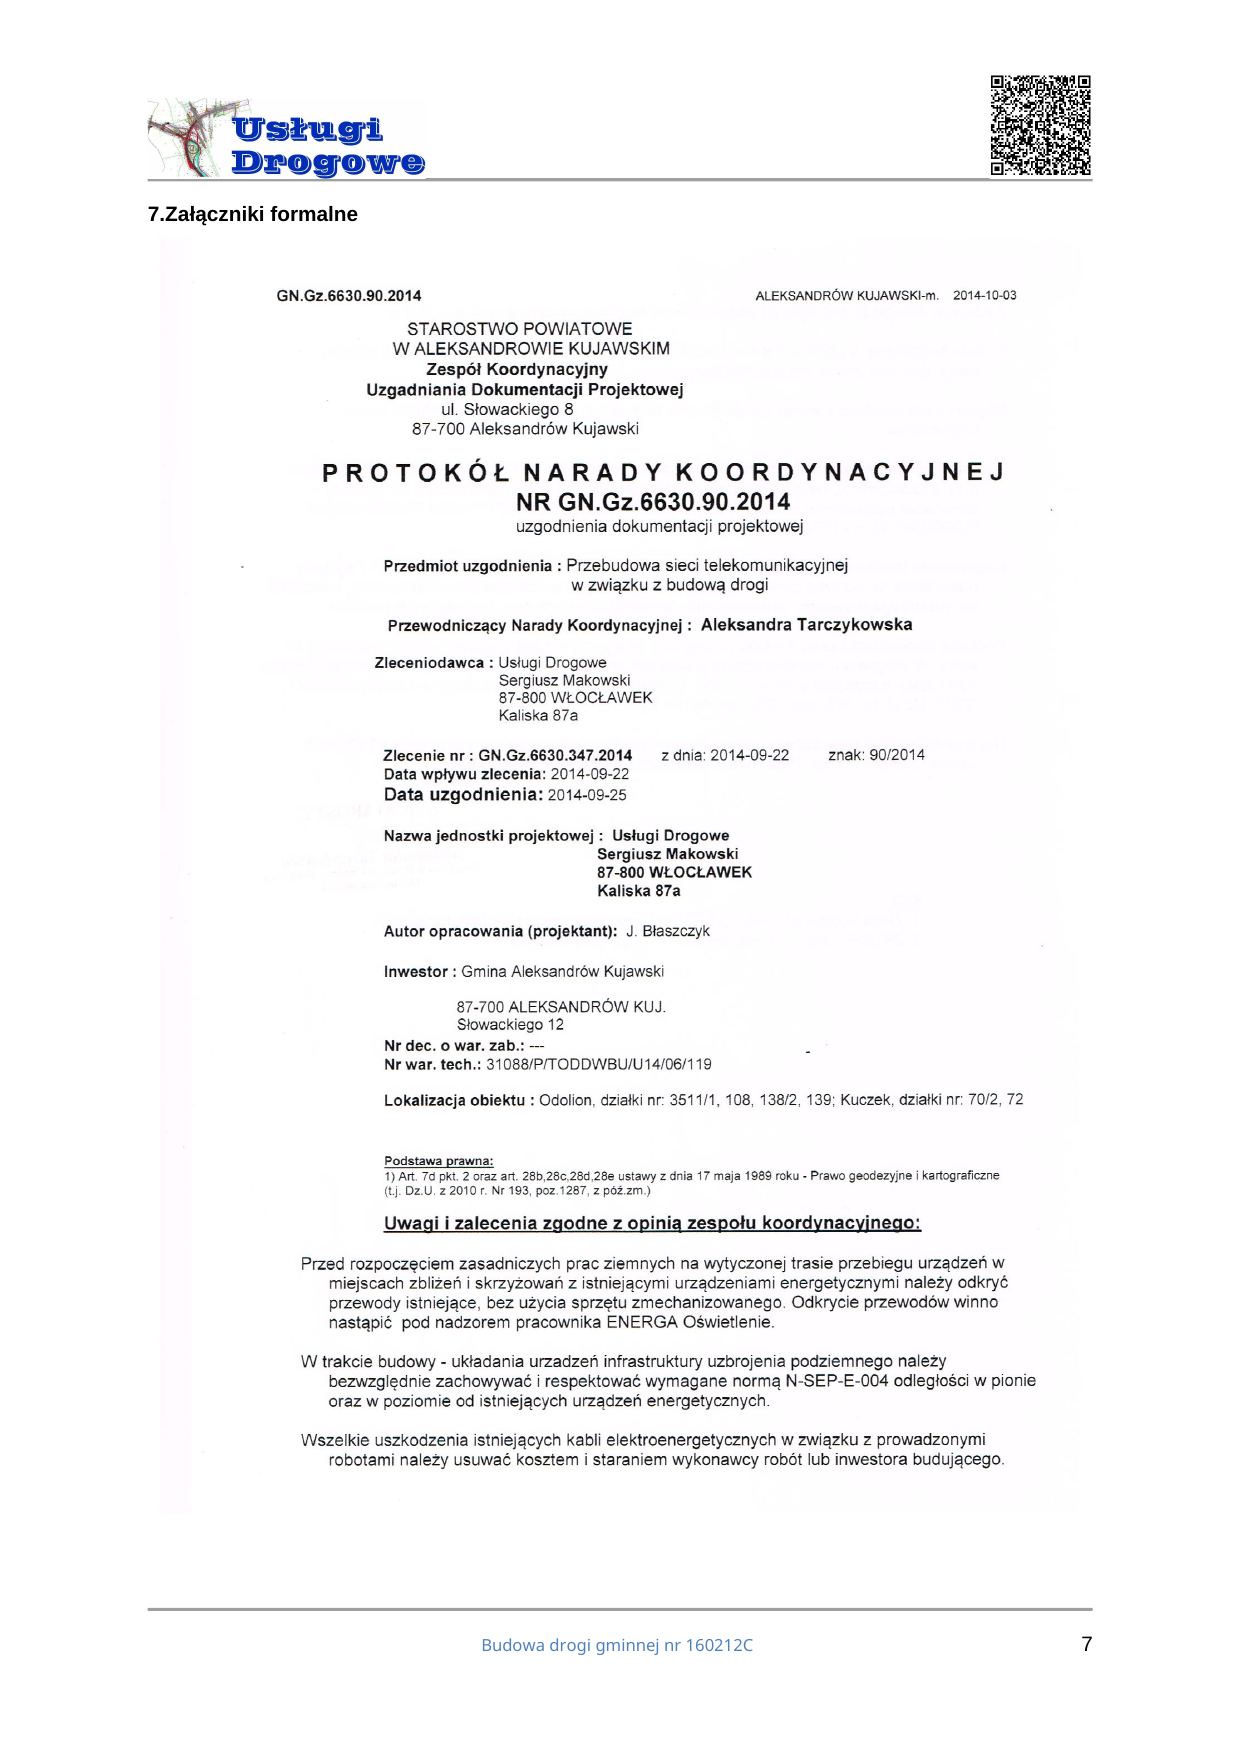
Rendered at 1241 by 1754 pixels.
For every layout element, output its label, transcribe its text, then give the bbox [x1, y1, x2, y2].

text 7.Załączniki formalne [148, 202, 1093, 226]
picture [147, 98, 426, 179]
picture [989, 73, 1093, 179]
picture [147, 226, 1093, 1526]
